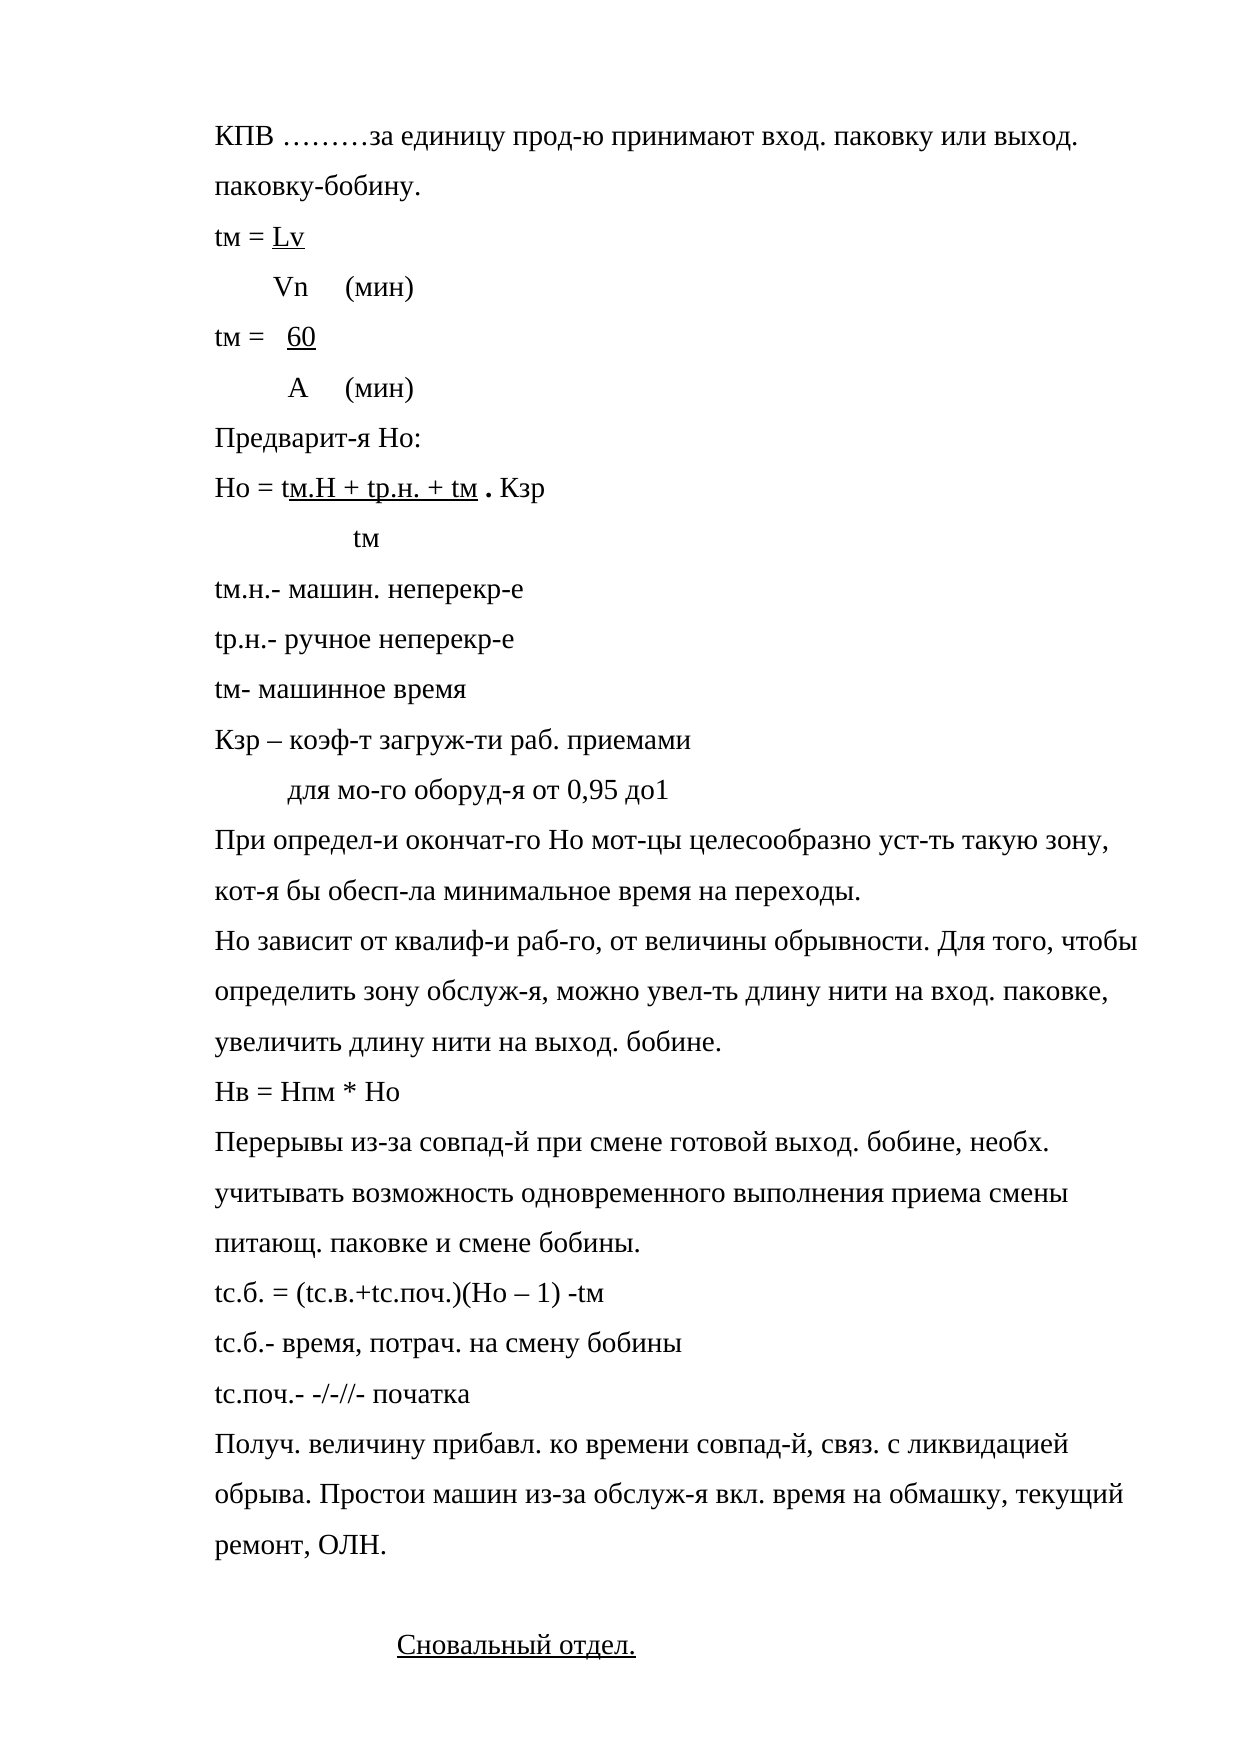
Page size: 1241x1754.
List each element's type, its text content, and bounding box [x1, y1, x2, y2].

text tм.н.- машин. неперекр-е [214, 571, 1152, 604]
text При определ-и окончат-го Но мот-цы целесообразно уст-ть такую зону, кот-я бы обесп-ла минимальное время на переходы. [214, 822, 1152, 906]
text tс.б. = (tc.в.+tс.поч.)(Но – 1) -tм [214, 1275, 1152, 1309]
text Но зависит от квалиф-и раб-го, от величины обрывности. Для того, чтобы определить зону обслуж-я, можно увел-ть длину нити на вход. паковке, увеличить длину нити на выход. бобине. [214, 923, 1152, 1057]
text Но = tм.Н + tр.н. + tм . Кзр [214, 470, 1152, 504]
text Кзр – коэф-т загруж-ти раб. приемами [214, 722, 1152, 755]
text Vn (мин) [214, 269, 1152, 303]
text tм = Lv [214, 219, 1152, 252]
text tм- машинное время [214, 672, 1152, 705]
text tр.н.- ручное неперекр-е [214, 621, 1152, 655]
text Предварит-я Но: [214, 420, 1152, 453]
text для мо-го оборуд-я от 0,95 до1 [214, 772, 1152, 806]
text tм = 60 [214, 319, 1152, 353]
text Нв = Нпм * Но [214, 1074, 1152, 1108]
text КПВ ………за единицу прод-ю принимают вход. паковку или выход. паковку-бобину. [214, 118, 1152, 202]
text А (мин) [214, 370, 1152, 403]
text Перерывы из-за совпад-й при смене готовой выход. бобине, необх. учитывать возможность одновременного выполнения приема смены питающ. паковке и смене бобины. [214, 1124, 1152, 1258]
text tс.поч.- -/-//- початка [214, 1376, 1152, 1409]
text Сновальный отдел. [214, 1627, 1152, 1661]
text Получ. величину прибавл. ко времени совпад-й, связ. с ликвидацией обрыва. Простои машин из-за обслуж-я вкл. время на обмашку, текущий ремонт, ОЛН. [214, 1426, 1152, 1560]
text tс.б.- время, потрач. на смену бобины [214, 1326, 1152, 1359]
text tм [214, 521, 1152, 554]
